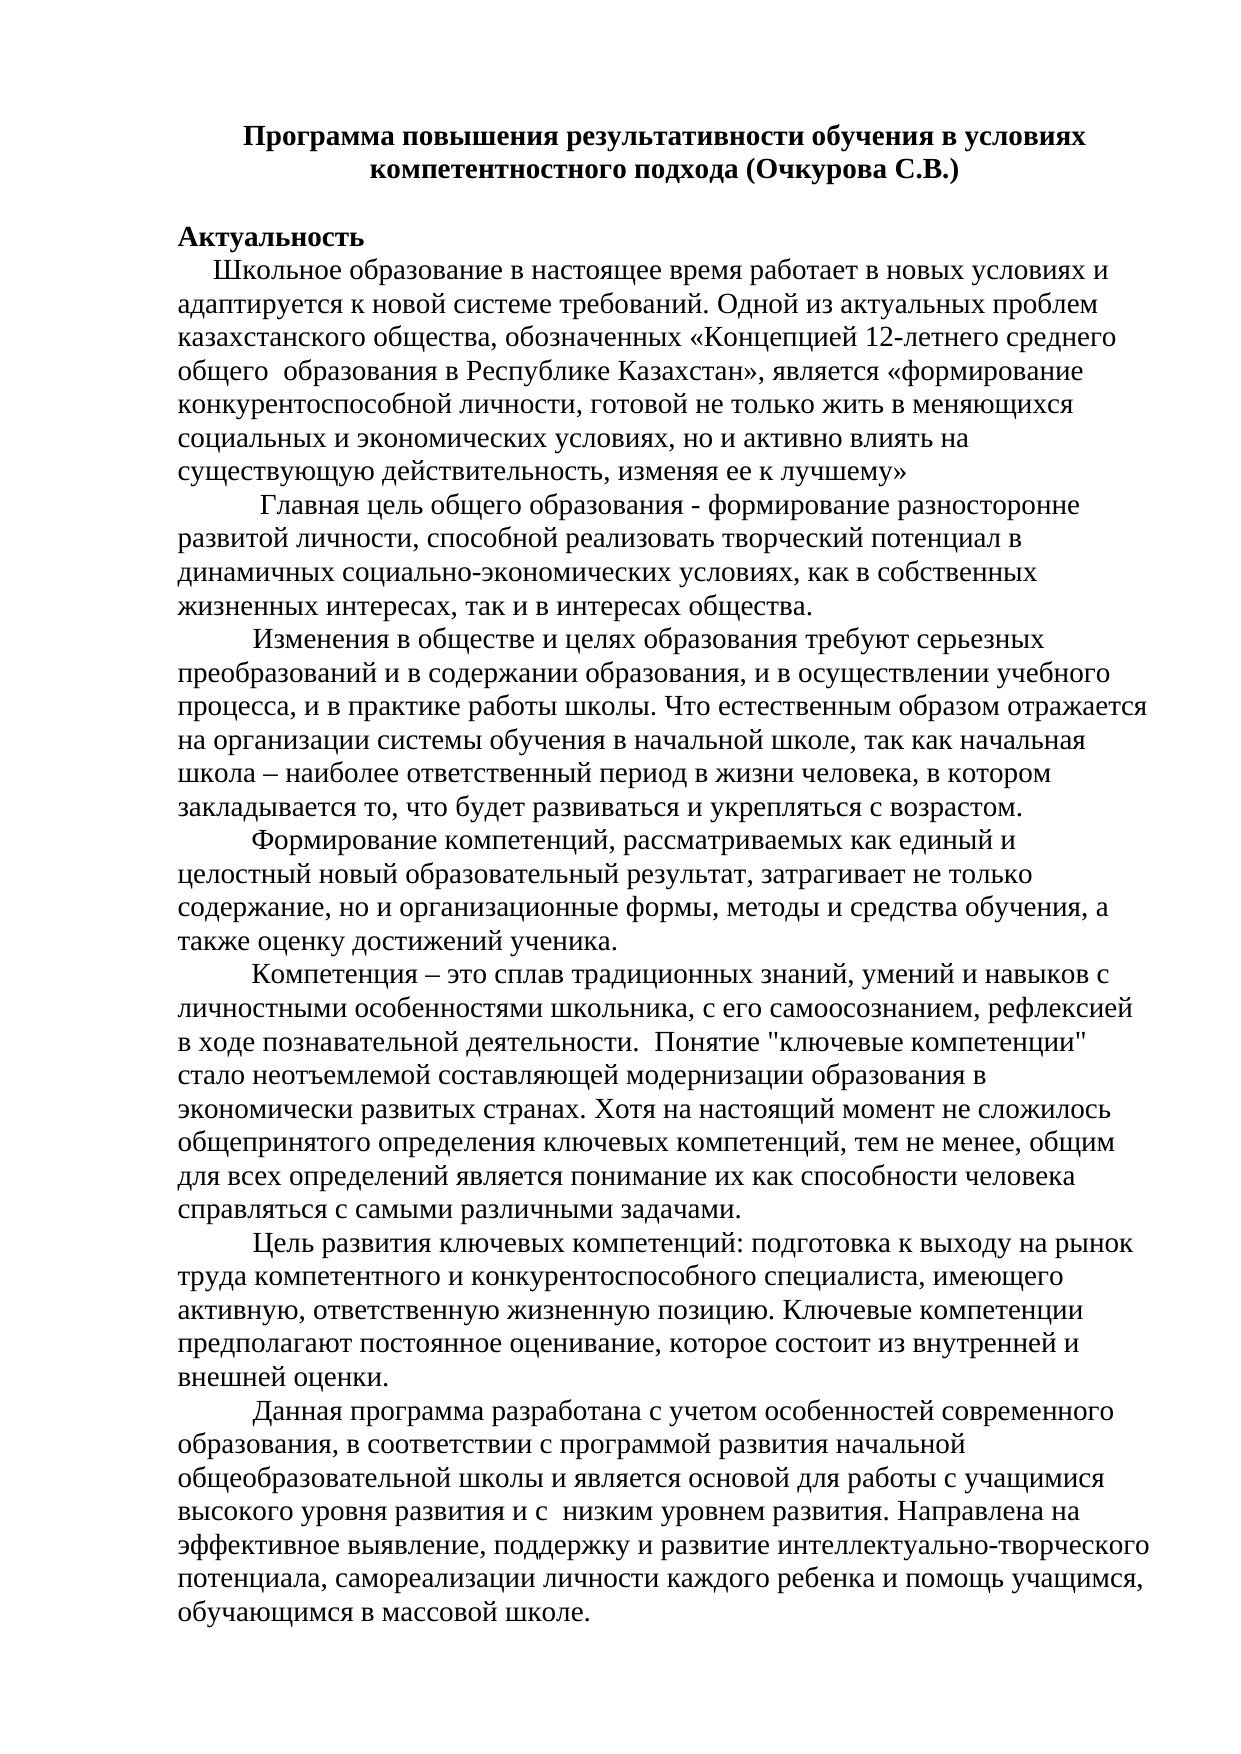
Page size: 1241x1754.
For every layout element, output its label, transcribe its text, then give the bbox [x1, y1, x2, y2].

text Школьное образование в настоящее время работает в новых условиях и адаптируется к новой системе требований. Одной из актуальных проблем казахстанского общества, обозначенных «Концепцией 12-летнего среднего общего образования в Республике Казахстан», является «формирование конкурентоспособной личности, готовой не только жить в меняющихся социальных и экономических условиях, но и активно влиять на существующую действительность, изменяя ее к лучшему» [177, 252, 1152, 487]
text Цель развития ключевых компетенций: подготовка к выходу на рынок труда компетентного и конкурентоспособного специалиста, имеющего активную, ответственную жизненную позицию. Ключевые компетенции предполагают постоянное оценивание, которое состоит из внутренней и внешней оценки. [177, 1225, 1152, 1393]
text Данная программа разработана с учетом особенностей современного образования, в соответствии с программой развития начальной общеобразовательной школы и является основой для работы с учащимися высокого уровня развития и с низким уровнем развития. Направлена на эффективное выявление, поддержку и развитие интеллектуально-творческого потенциала, самореализации личности каждого ребенка и помощь учащимся, обучающимся в массовой школе. [177, 1393, 1152, 1627]
text Главная цель общего образования - формирование разносторонне развитой личности, способной реализовать творческий потенциал в динамичных социально-экономических условиях, как в собственных жизненных интересах, так и в интересах общества. [177, 487, 1152, 621]
text Изменения в обществе и целях образования требуют серьезных преобразований и в содержании образования, и в осуществлении учебного процесса, и в практике работы школы. Что естественным образом отражается на организации системы обучения в начальной школе, так как начальная школа – наиболее ответственный период в жизни человека, в котором закладывается то, что будет развиваться и укрепляться с возрастом. [177, 621, 1152, 822]
text Актуальность [177, 219, 1152, 252]
text Формирование компетенций, рассматриваемых как единый и целостный новый образовательный результат, затрагивает не только содержание, но и организационные формы, методы и средства обучения, а также оценку достижений ученика. [177, 822, 1152, 957]
text Программа повышения результативности обучения в условиях компетентностного подхода (Очкурова С.В.) [177, 118, 1152, 185]
text Компетенция – это сплав традиционных знаний, умений и навыков с личностными особенностями школьника, с его самоосознанием, рефлексией в ходе познавательной деятельности. Понятие "ключевые компетенции" стало неотъемлемой составляющей модернизации образования в экономически развитых странах. Хотя на настоящий момент не сложилось общепринятого определения ключевых компетенций, тем не менее, общим для всех определений является понимание их как способности человека справляться с самыми различными задачами. [177, 957, 1152, 1225]
